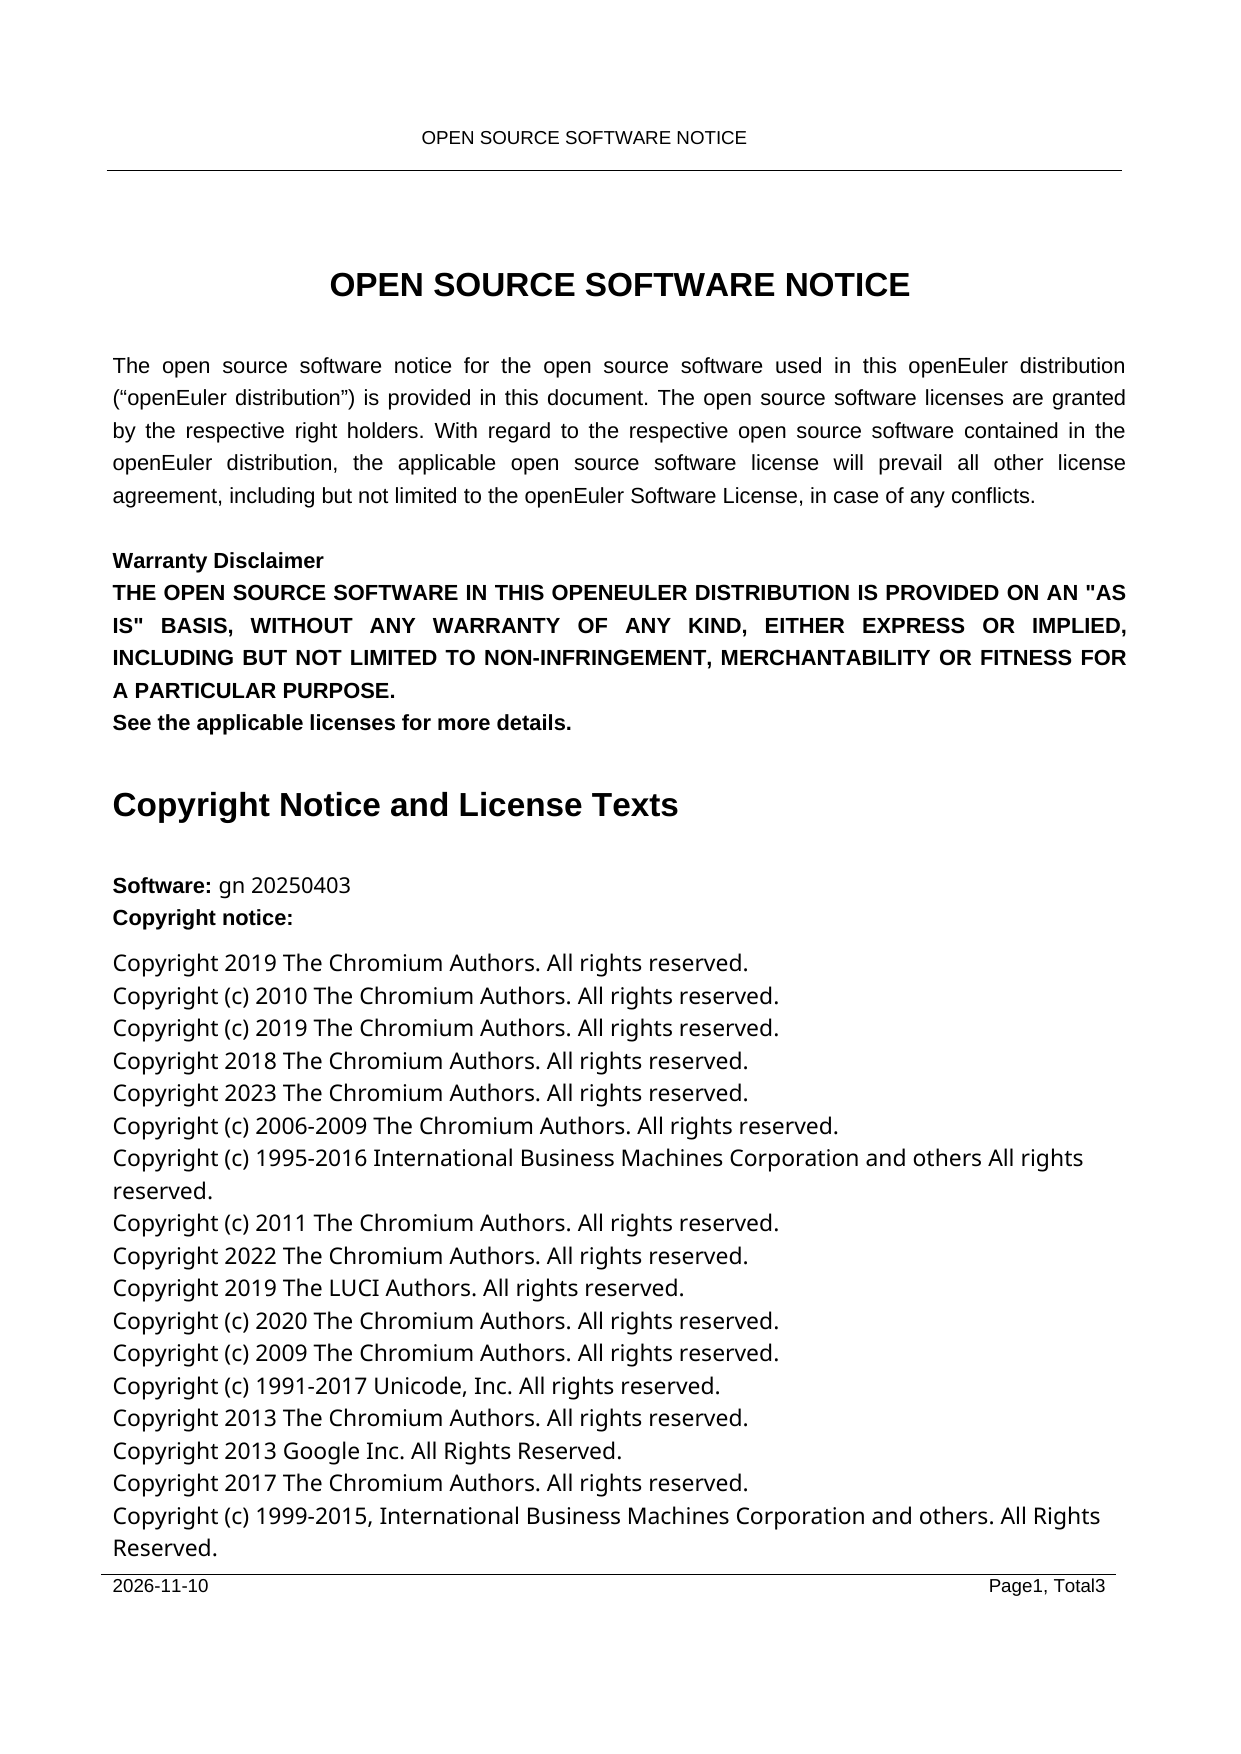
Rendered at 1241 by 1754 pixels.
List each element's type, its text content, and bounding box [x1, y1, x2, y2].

text THE OPEN SOURCE SOFTWARE IN THIS OPENEULER DISTRIBUTION IS PROVIDED ON AN "AS IS" BASIS, WITHOUT ANY WARRANTY OF ANY KIND, EITHER EXPRESS OR IMPLIED, INCLUDING BUT NOT LIMITED TO NON-INFRINGEMENT, MERCHANTABILITY OR FITNESS FOR A PARTICULAR PURPOSE. See the applicable licenses for more details. [112, 576, 1128, 739]
title Software: gn 20250403 [112, 869, 1128, 901]
text Copyright Notice and License Texts [112, 771, 1128, 836]
text Warranty Disclaimer [112, 544, 1128, 576]
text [112, 947, 1128, 1564]
text OPEN SOURCE SOFTWARE NOTICE [112, 251, 1128, 316]
text The open source software notice for the open source software used in this openEuler distribution (“openEuler distribution”) is provided in this document. The open source software licenses are granted by the respective right holders. With regard to the respective open source software contained in the openEuler distribution, the applicable open source software license will prevail all other license agreement, including but not limited to the openEuler Software License, in case of any conflicts. [112, 349, 1128, 511]
text Copyright notice: [112, 901, 1128, 934]
